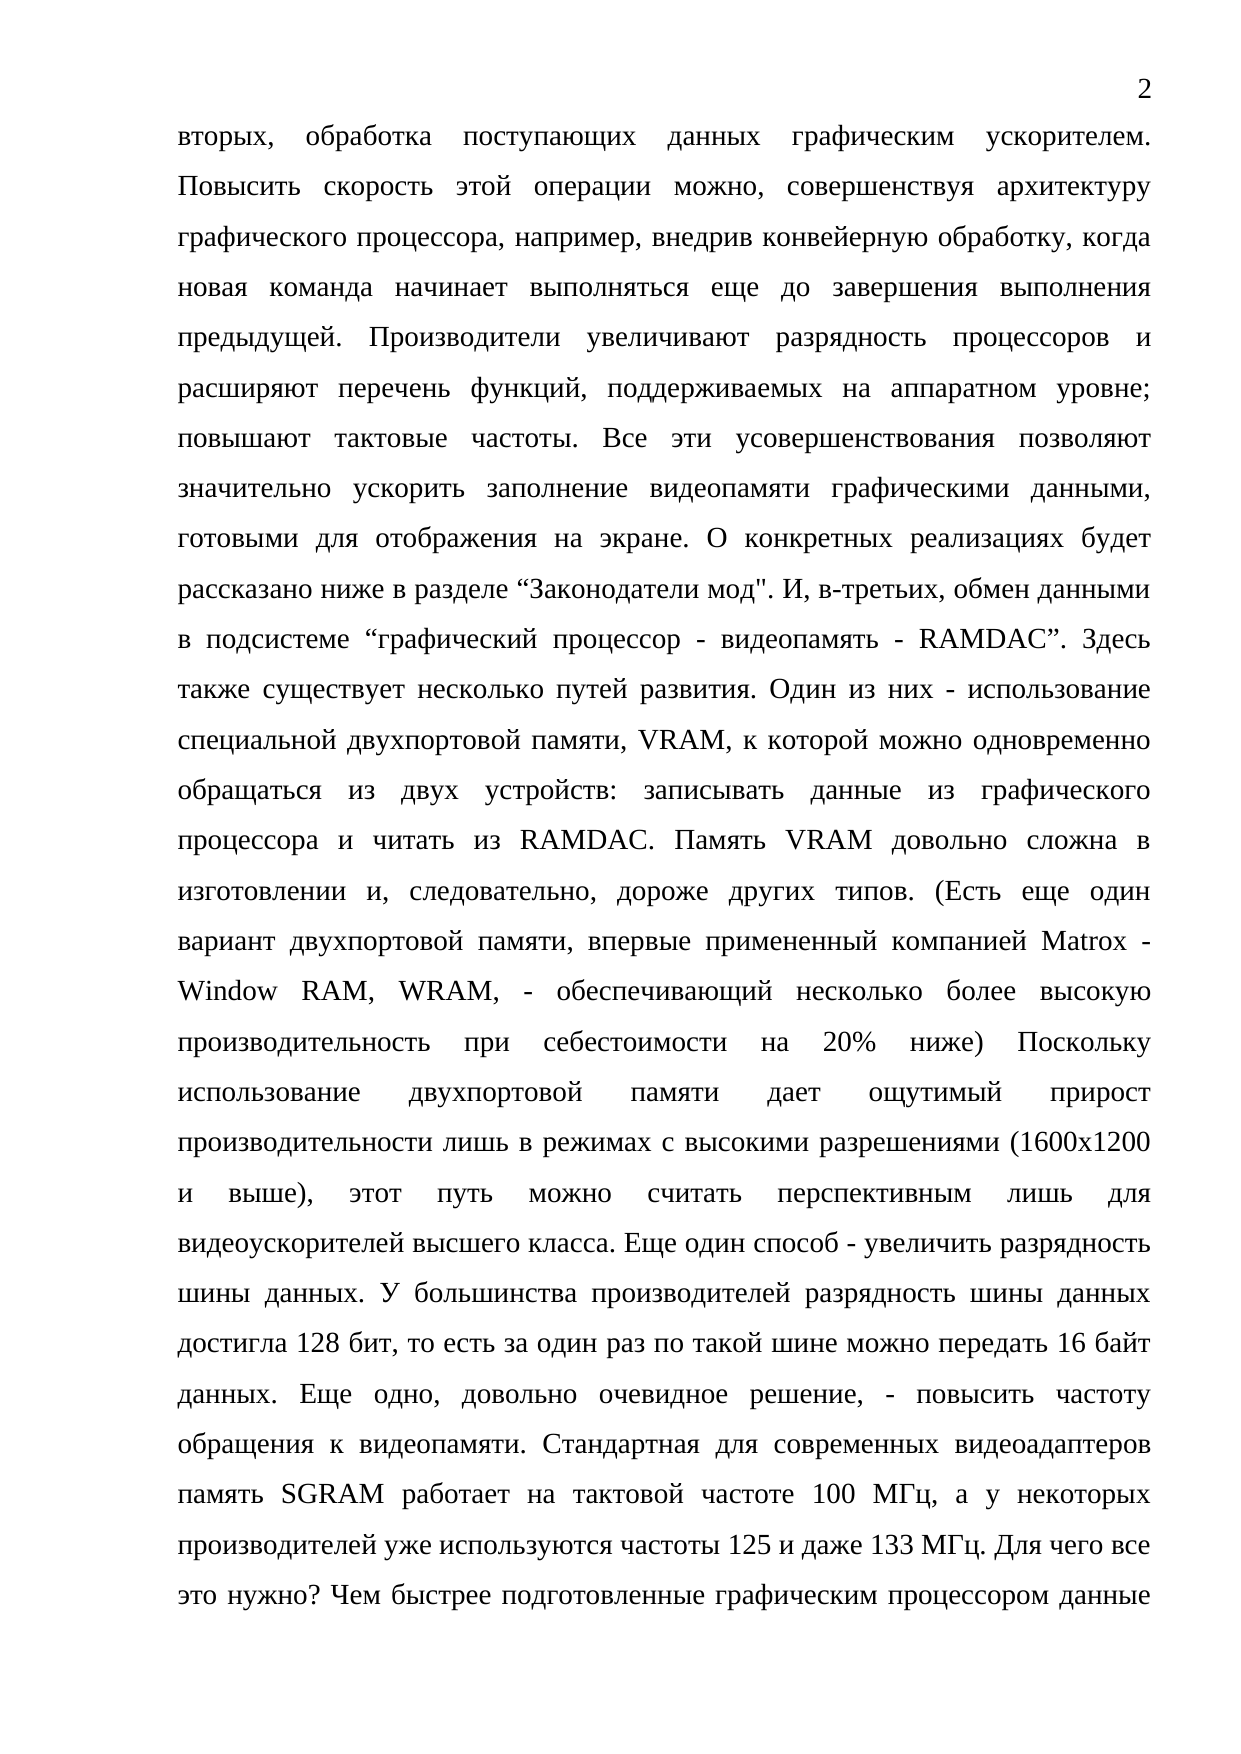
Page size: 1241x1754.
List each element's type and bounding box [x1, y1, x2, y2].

text [177, 118, 1152, 1611]
